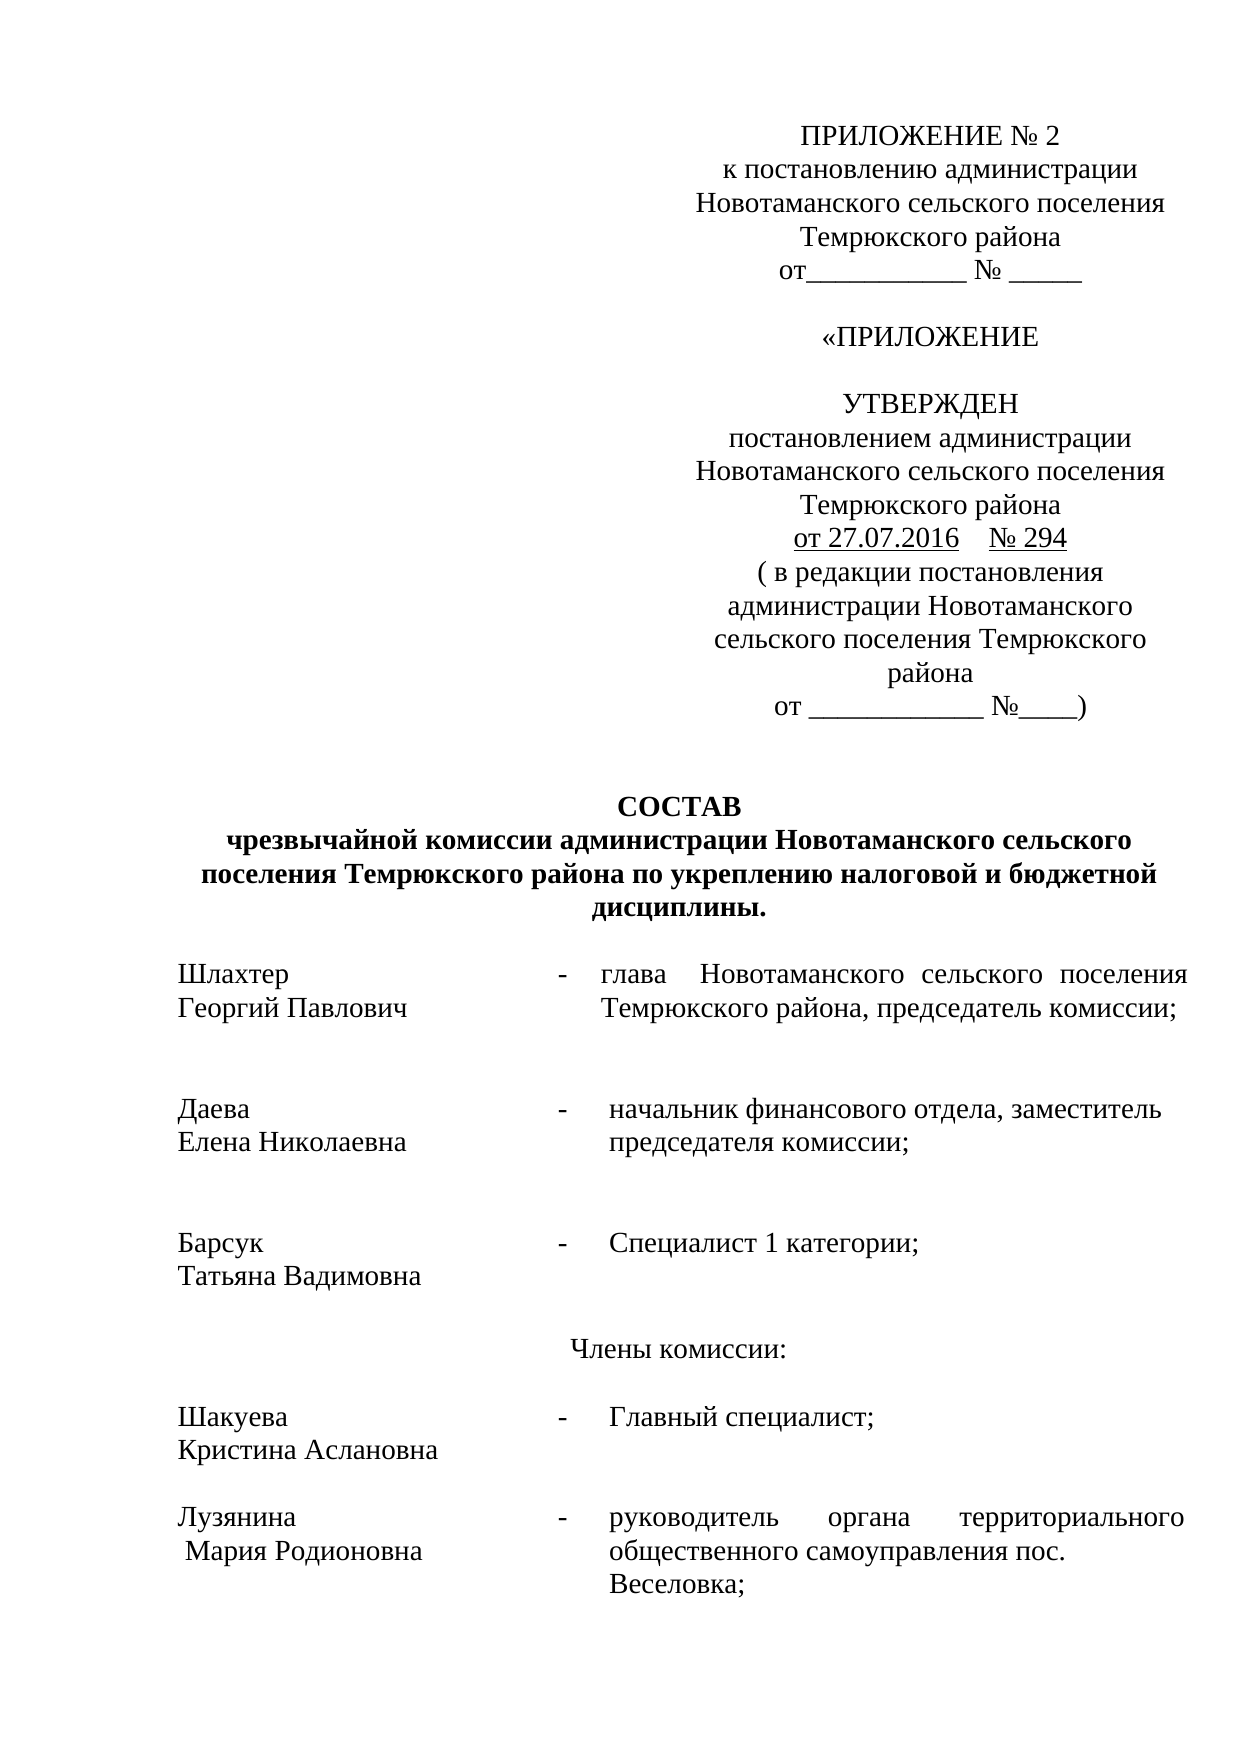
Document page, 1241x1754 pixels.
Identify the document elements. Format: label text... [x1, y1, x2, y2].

table_header - [546, 957, 598, 1091]
table_cell - [546, 1399, 598, 1499]
table_header Шлахтер Георгий Павлович [166, 957, 546, 1091]
text чрезвычайной комиссии администрации Новотаманского сельского поселения Темрюкского района по укреплению налоговой и бюджетной дисциплины. [177, 822, 1181, 923]
table_cell Барсук Татьяна Вадимовна [166, 1225, 546, 1332]
text от___________ № _____ [679, 252, 1181, 286]
text к постановлению администрации Новотаманского сельского поселения Темрюкского района [679, 152, 1181, 252]
table_cell начальник финансового отдела, заместитель председателя комиссии; [598, 1091, 1196, 1225]
table_header глава Новотаманского сельского поселения Темрюкского района, председатель комиссии; [598, 957, 1196, 1091]
table_cell Главный специалист; [598, 1399, 1196, 1499]
text УТВЕРЖДЕН [679, 386, 1181, 420]
text Темрюкского района [679, 487, 1181, 521]
table_cell Специалист 1 категории; [598, 1225, 1196, 1332]
text постановлением администрации [679, 420, 1181, 453]
table_cell Лузянина Мария Родионовна [166, 1499, 546, 1744]
table_cell Даева Елена Николаевна [166, 1091, 546, 1225]
table_cell - [546, 1499, 598, 1744]
text Новотаманского сельского поселения [679, 453, 1181, 487]
table_cell Шакуева Кристина Аслановна [166, 1399, 546, 1499]
table_cell Члены комиссии: [166, 1332, 1196, 1399]
text ПРИЛОЖЕНИЕ № 2 [679, 118, 1181, 152]
text от 27.07.2016 № 294 [679, 521, 1181, 554]
table_cell - [546, 1225, 598, 1332]
text СОСТАВ [177, 789, 1181, 822]
table_cell руководитель органа территориального общественного самоуправления пос. Веселовка; [598, 1499, 1196, 1744]
table_cell - [546, 1091, 598, 1225]
text от ____________ №____) [679, 688, 1181, 722]
text «ПРИЛОЖЕНИЕ [679, 319, 1181, 353]
text ( в редакции постановления администрации Новотаманского сельского поселения Темрюкского района [679, 554, 1181, 688]
